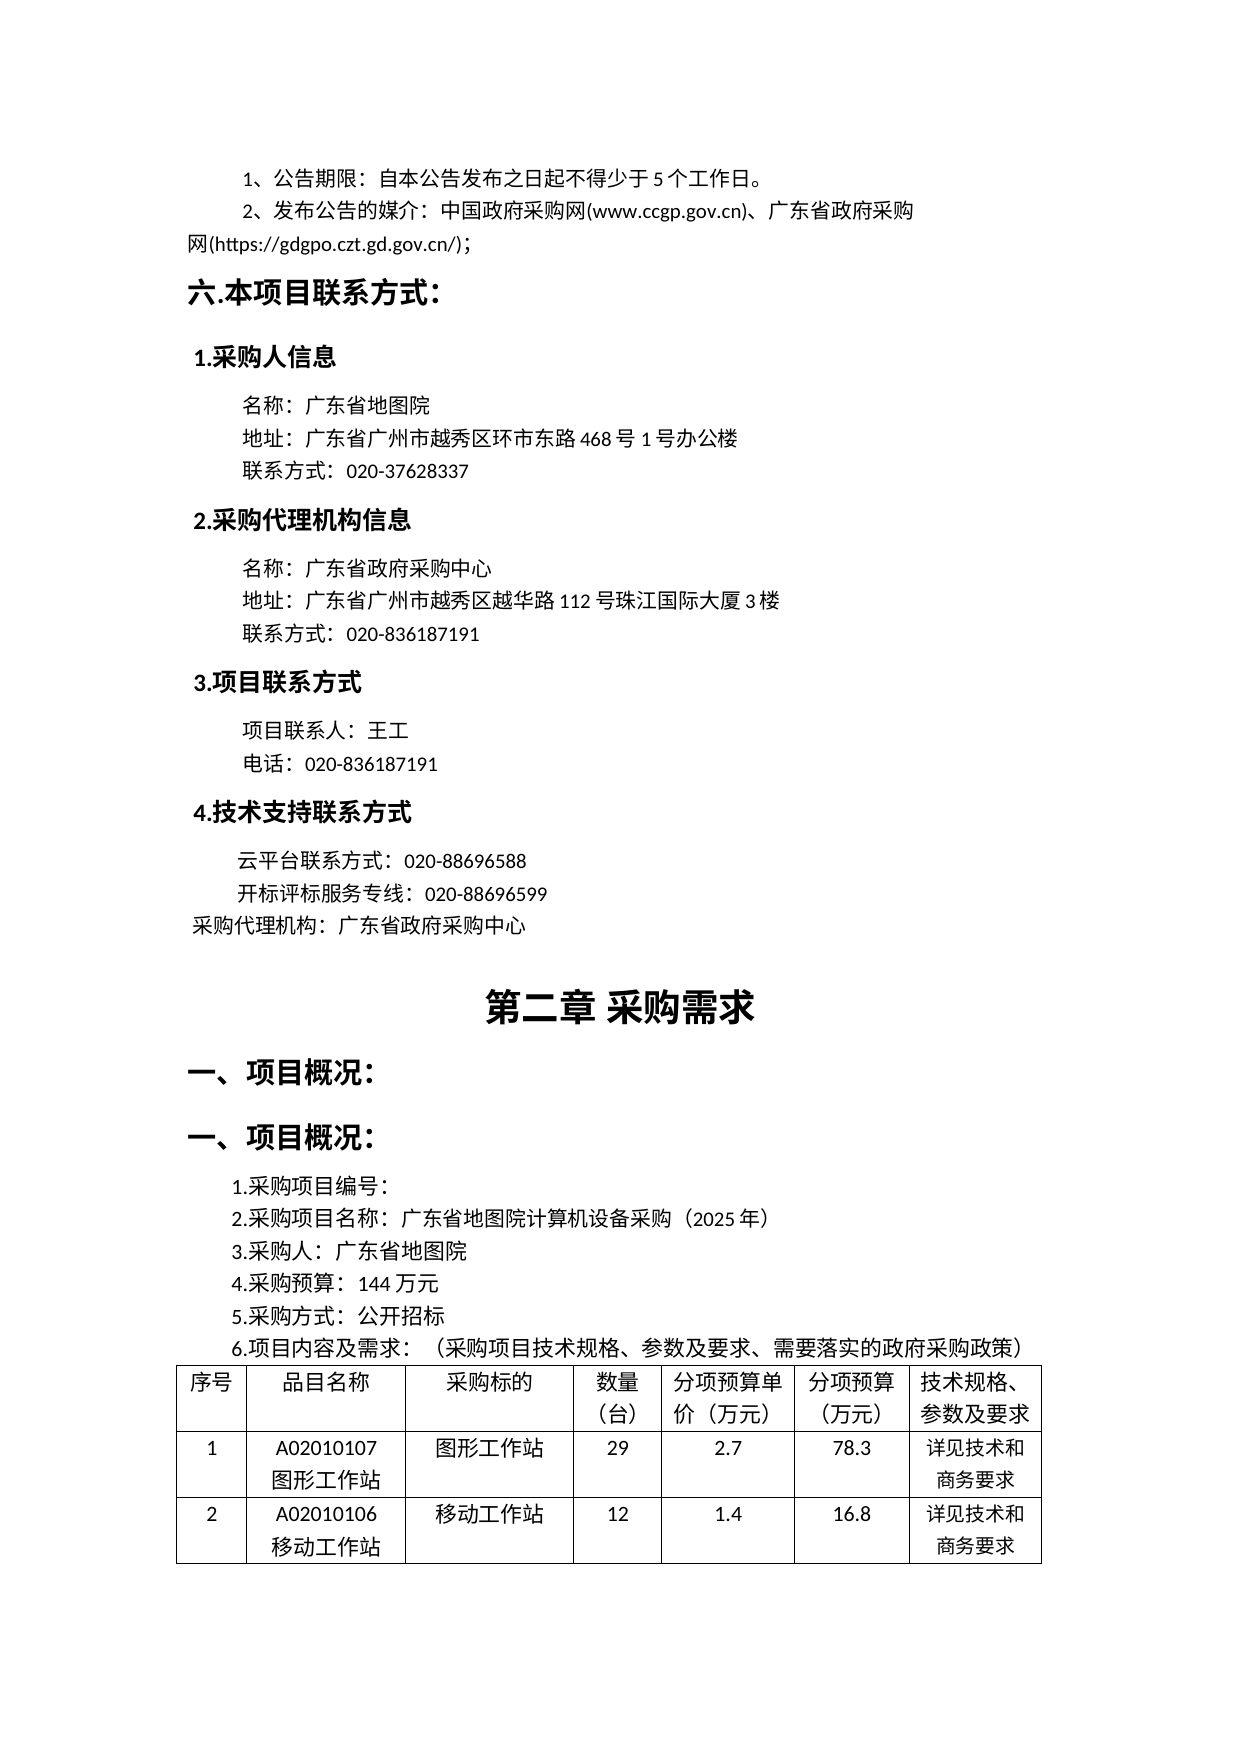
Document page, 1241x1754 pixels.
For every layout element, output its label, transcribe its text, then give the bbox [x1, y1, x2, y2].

table_header 数量（台） [574, 1366, 661, 1431]
text 名称：广东省政府采购中心 [187, 552, 1053, 584]
table_cell 78.3 [795, 1432, 909, 1497]
table_header 分项预算单价（万元） [662, 1366, 794, 1431]
text 联系方式：020-836187191 [187, 617, 1053, 649]
text 六.本项目联系方式： [187, 259, 1053, 324]
table_header 分项预算（万元） [795, 1366, 909, 1431]
text 1.采购人信息 [187, 324, 1053, 389]
text 1.采购项目编号： [187, 1169, 1053, 1202]
table_cell 16.8 [795, 1498, 909, 1563]
text 联系方式：020-37628337 [187, 454, 1053, 487]
text 名称：广东省地图院 [187, 389, 1053, 422]
text 2、发布公告的媒介：中国政府采购网(www.ccgp.gov.cn)、广东省政府采购网(https://gdgpo.czt.gd.gov.cn/)； [187, 194, 1053, 259]
text 一、项目概况： [187, 1039, 1053, 1104]
table_header 技术规格、参数及要求 [910, 1366, 1041, 1431]
table_cell 详见技术和商务要求 [910, 1432, 1041, 1497]
table_cell 移动工作站 [406, 1498, 573, 1563]
table_header 品目名称 [247, 1366, 405, 1431]
text 5.采购方式：公开招标 [187, 1299, 1053, 1332]
table_cell A02010106 移动工作站 [247, 1498, 405, 1563]
text 项目联系人：王工 [187, 714, 1053, 747]
table_cell 12 [574, 1498, 661, 1563]
table_cell 2 [177, 1498, 246, 1563]
text 电话：020-836187191 [187, 747, 1053, 779]
text 地址：广东省广州市越秀区越华路112号珠江国际大厦3楼 [187, 584, 1053, 617]
text 2.采购项目名称：广东省地图院计算机设备采购（2025年） [187, 1202, 1053, 1234]
table_cell A02010107 图形工作站 [247, 1432, 405, 1497]
text 2.采购代理机构信息 [187, 487, 1053, 552]
table_cell 图形工作站 [406, 1432, 573, 1497]
text 3.项目联系方式 [187, 649, 1053, 714]
text 云平台联系方式：020-88696588 [187, 844, 1053, 877]
table_cell 2.7 [662, 1432, 794, 1497]
text 4.采购预算：144万元 [187, 1267, 1053, 1299]
text 3.采购人：广东省地图院 [187, 1234, 1053, 1267]
text 地址：广东省广州市越秀区环市东路468号1号办公楼 [187, 422, 1053, 454]
table_cell 29 [574, 1432, 661, 1497]
table_cell 1.4 [662, 1498, 794, 1563]
text 1、公告期限：自本公告发布之日起不得少于5个工作日。 [187, 162, 1053, 194]
table_cell 1 [177, 1432, 246, 1497]
text 6.项目内容及需求：（采购项目技术规格、参数及要求、需要落实的政府采购政策） [187, 1332, 1053, 1364]
text 第二章 采购需求 [187, 974, 1053, 1039]
table_header 采购标的 [406, 1366, 573, 1431]
text 一、项目概况： [187, 1104, 1053, 1169]
text 4.技术支持联系方式 [187, 779, 1053, 844]
text 开标评标服务专线：020-88696599 [187, 877, 1053, 909]
text 采购代理机构：广东省政府采购中心 [187, 909, 1053, 942]
table_header 序号 [177, 1366, 246, 1431]
table_cell 详见技术和商务要求 [910, 1498, 1041, 1563]
